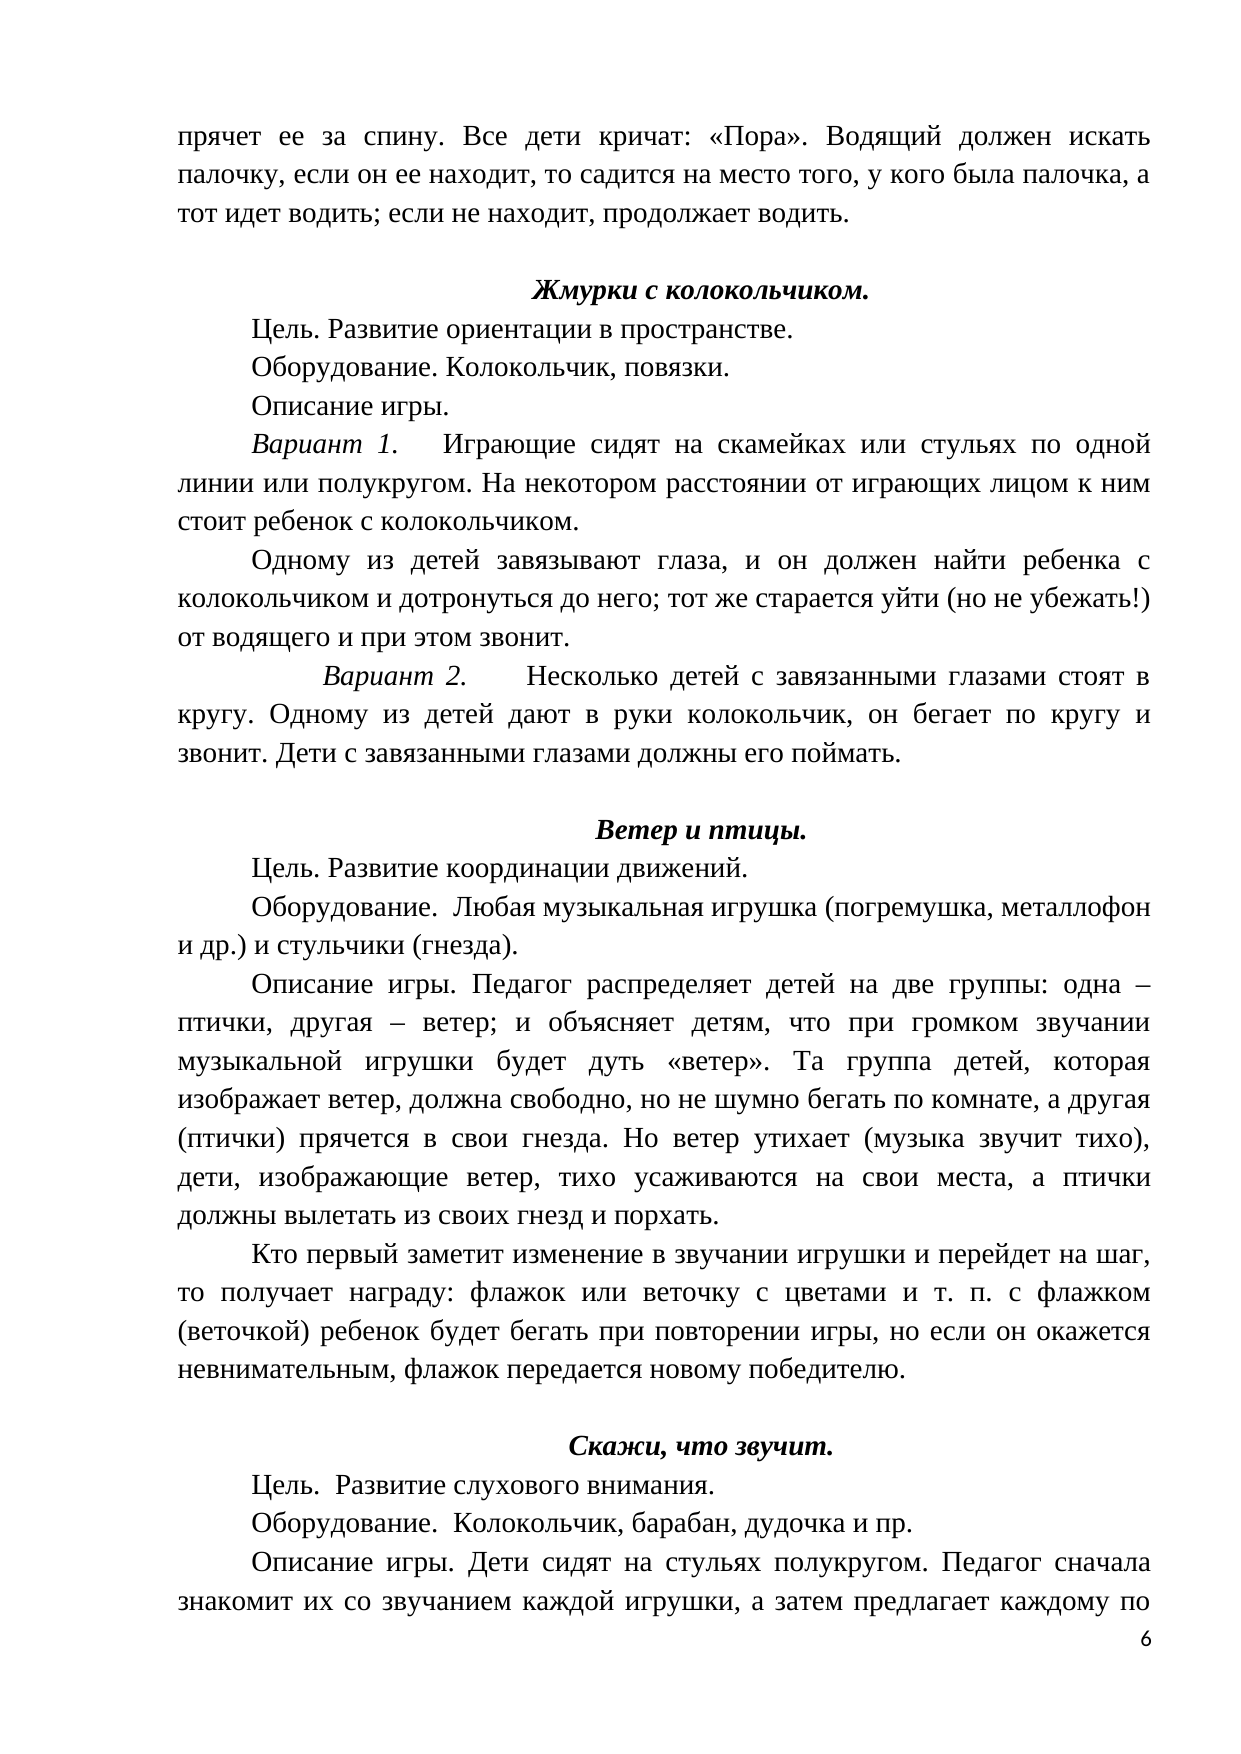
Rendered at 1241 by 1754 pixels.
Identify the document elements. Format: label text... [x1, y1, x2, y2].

text Описание игры. [177, 388, 1152, 421]
text Жмурки с колокольчиком. [177, 272, 1152, 306]
text Цель. Развитие слухового внимания. [177, 1467, 1152, 1501]
text Вариант 2. Несколько детей с завязанными глазами стоят в кругу. Одному из детей дают в руки колокольчик, он бегает по кругу и звонит. Дети с завязанными глазами должны его поймать. [177, 658, 1152, 768]
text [177, 1544, 1152, 1616]
text Оборудование. Любая музыкальная игрушка (погремушка, металлофон и др.) и стульчики (гнезда). [177, 889, 1152, 961]
text Кто первый заметит изменение в звучании игрушки и перейдет на шаг, то получает награду: флажок или веточку с цветами и т. п. с флажком (веточкой) ребенок будет бегать при повторении игры, но если он окажется невнимательным, флажок передается новому победителю. [177, 1236, 1152, 1385]
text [177, 118, 1152, 229]
text Оборудование. Колокольчик, повязки. [177, 349, 1152, 383]
text Скажи, что звучит. [177, 1428, 1152, 1462]
text Оборудование. Колокольчик, барабан, дудочка и пр. [177, 1506, 1152, 1539]
text Одному из детей завязывают глаза, и он должен найти ребенка с колокольчиком и дотронуться до него; тот же старается уйти (но не убежать!) от водящего и при этом звонит. [177, 542, 1152, 653]
text Вариант 1. Играющие сидят на скамейках или стульях по одной линии или полукругом. На некотором расстоянии от играющих лицом к ним стоит ребенок с колокольчиком. [177, 426, 1152, 537]
text Цель. Развитие ориентации в пространстве. [177, 311, 1152, 344]
text Цель. Развитие координации движений. [177, 850, 1152, 884]
text Описание игры. Педагог распределяет детей на две группы: одна – птички, другая – ветер; и объясняет детям, что при громком звучании музыкальной игрушки будет дуть «ветер». Та группа детей, которая изображает ветер, должна свободно, но не шумно бегать по комнате, а другая (птички) прячется в свои гнезда. Но ветер утихает (музыка звучит тихо), дети, изображающие ветер, тихо усаживаются на свои места, а птички должны вылетать из своих гнезд и порхать. [177, 966, 1152, 1231]
text Ветер и птицы. [177, 812, 1152, 845]
